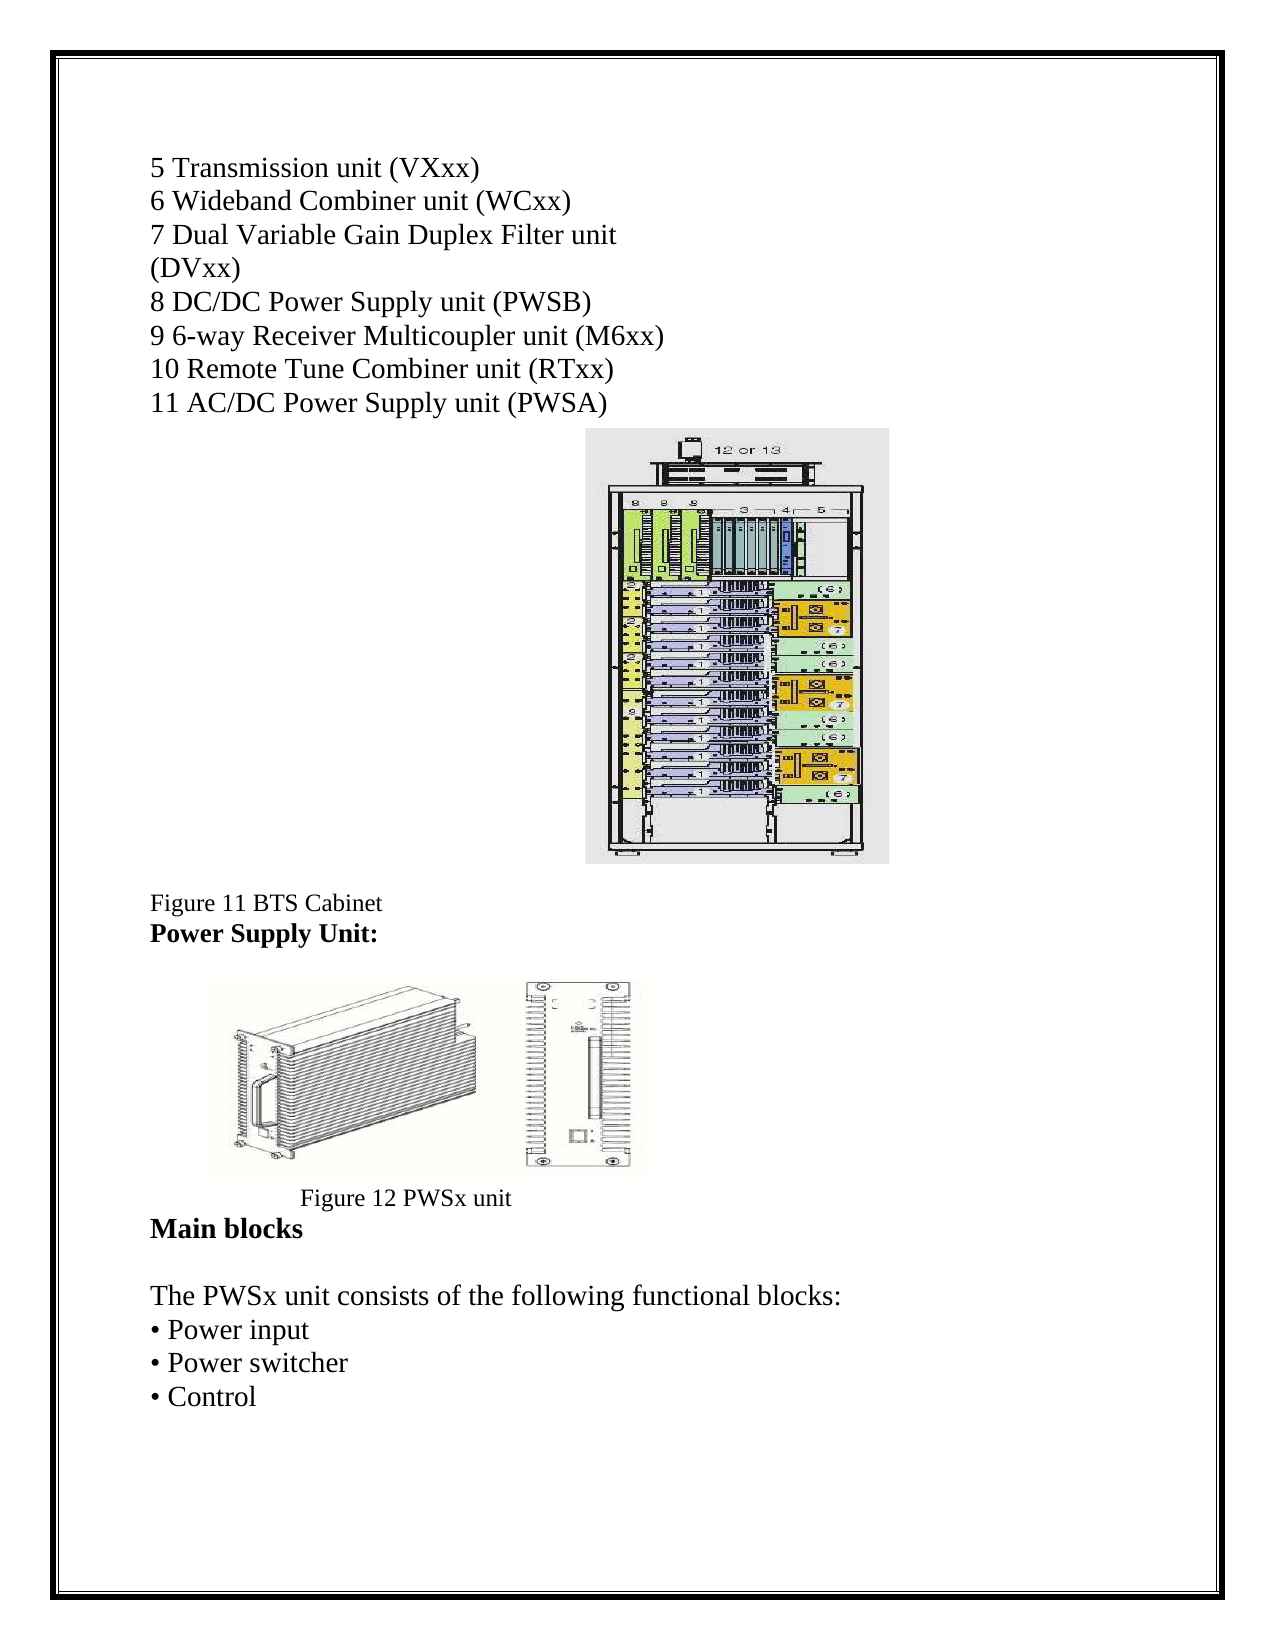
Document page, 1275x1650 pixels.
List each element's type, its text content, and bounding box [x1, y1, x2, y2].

text 10 Remote Tune Combiner unit (RTxx) [150, 351, 1125, 385]
text 8 DC/DC Power Supply unit (PWSB) [150, 284, 1125, 318]
text Figure 11 BTS Cabinet [150, 888, 1125, 917]
text 7 Dual Variable Gain Duplex Filter unit [150, 217, 1125, 251]
text The PWSx unit consists of the following functional blocks: [150, 1278, 1125, 1312]
text • Control [150, 1379, 1125, 1413]
text 11 AC/DC Power Supply unit (PWSA) [150, 385, 1125, 418]
text 9 6-way Receiver Multicoupler unit (M6xx) [150, 318, 1125, 351]
text (DVxx) [150, 251, 1125, 284]
text • Power input [150, 1312, 1125, 1346]
picture [205, 979, 651, 1176]
text 6 Wideband Combiner unit (WCxx) [150, 183, 1125, 217]
text • Power switcher [150, 1346, 1125, 1379]
text 5 Transmission unit (VXxx) [150, 150, 1125, 183]
text Main blocks [150, 1211, 1125, 1245]
text Figure 12 PWSx unit [150, 1183, 1125, 1211]
text Power Supply Unit: [150, 917, 1125, 948]
